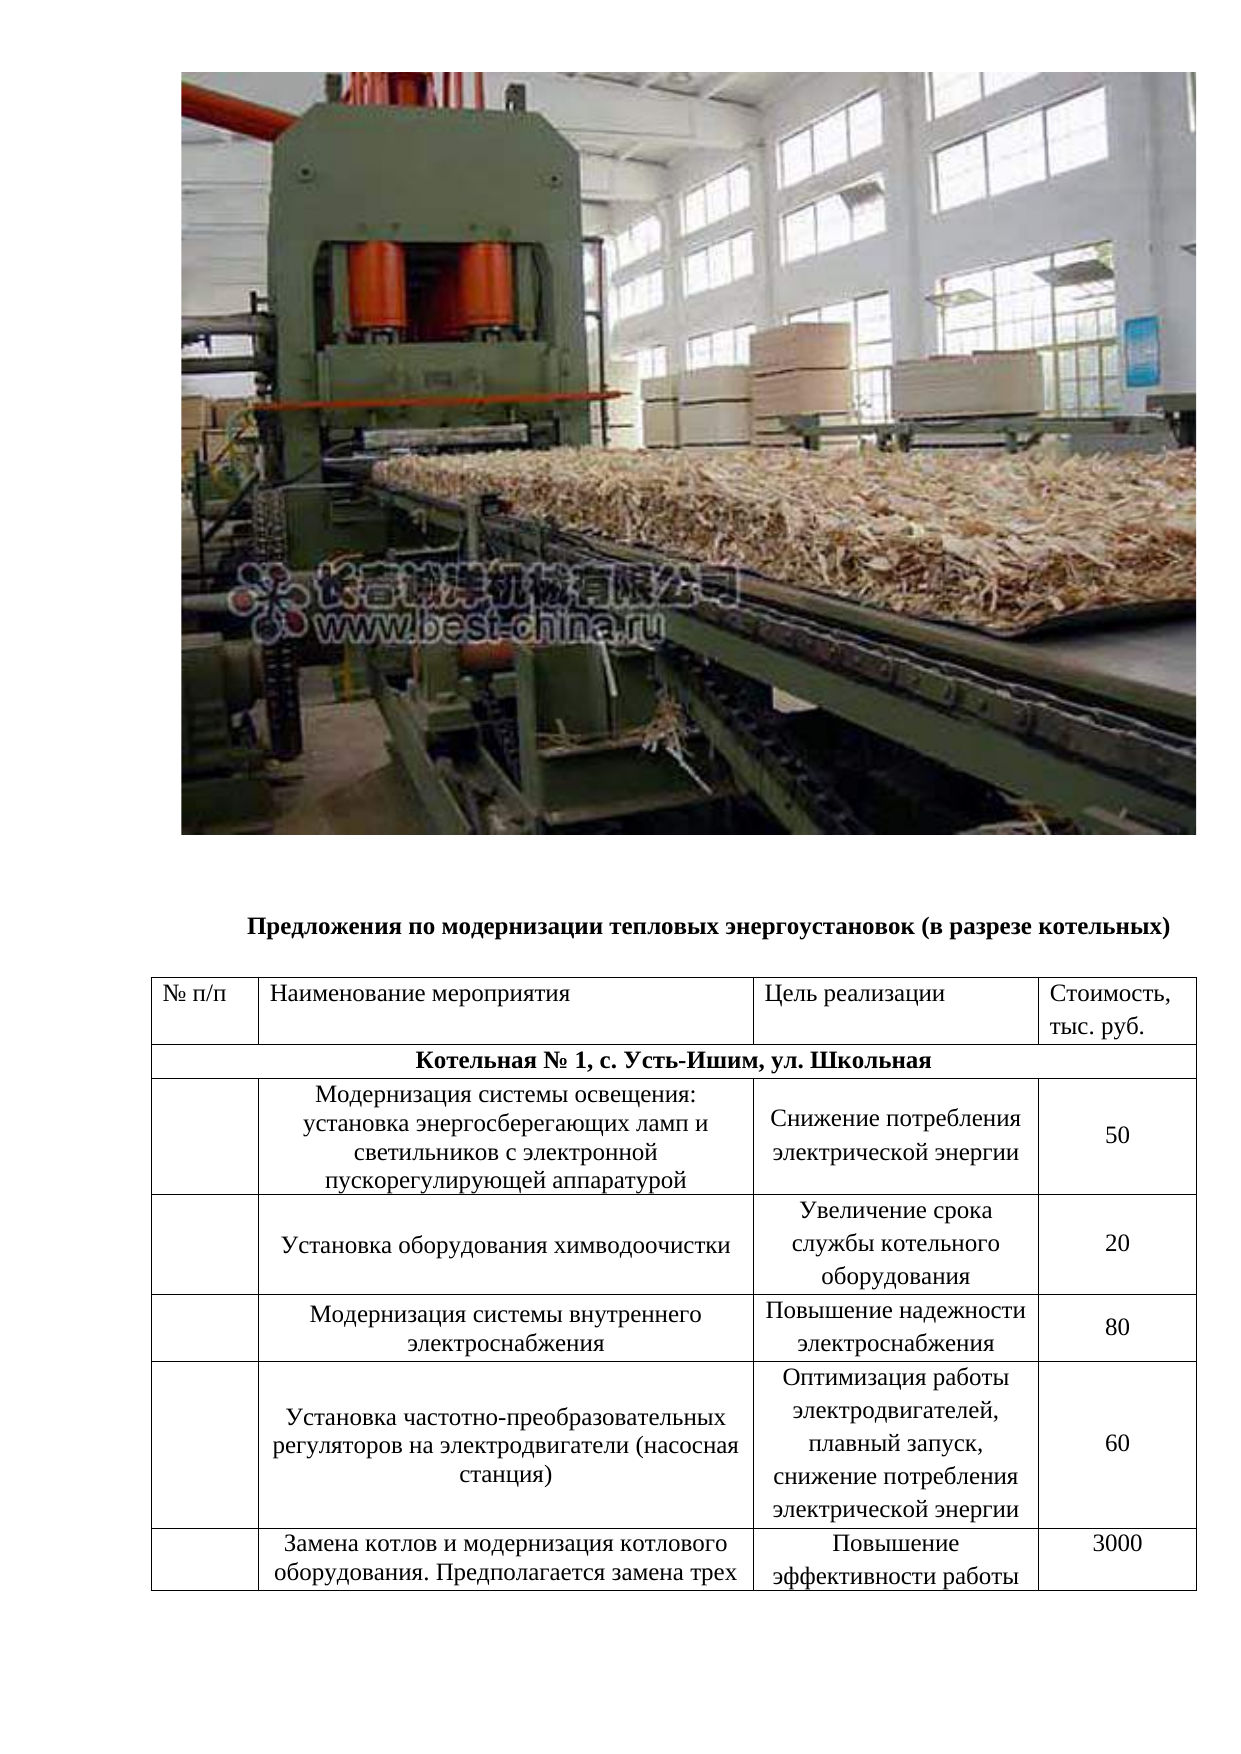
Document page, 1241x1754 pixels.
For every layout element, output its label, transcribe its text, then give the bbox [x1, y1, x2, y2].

table_cell Котельная № 1, с. Усть-Ишим, ул. Школьная [152, 1045, 1196, 1078]
table_cell [152, 1079, 258, 1194]
table_cell 60 [1039, 1362, 1196, 1527]
table_cell [152, 1529, 258, 1590]
table_cell Повышение надежности электроснабжения [754, 1295, 1038, 1361]
table_cell [152, 1195, 258, 1294]
table_cell Модернизация системы внутреннего электроснабжения [259, 1295, 753, 1361]
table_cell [259, 1529, 753, 1590]
table_cell Установка частотно-преобразовательных регуляторов на электродвигатели (насосная станция) [259, 1362, 753, 1527]
table_cell 80 [1039, 1295, 1196, 1361]
table_cell Оптимизация работы электродвигателей, плавный запуск, снижение потребления электрической энергии [754, 1362, 1038, 1527]
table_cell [754, 1529, 1038, 1590]
picture [181, 72, 1197, 835]
table_cell Установка оборудования химводоочистки [259, 1195, 753, 1294]
table_cell Модернизация системы освещения: установка энергосберегающих ламп и светильников с электронной пускорегулирующей аппаратурой [259, 1079, 753, 1194]
table_cell 50 [1039, 1079, 1196, 1194]
table_cell 3000 [1039, 1529, 1196, 1590]
table_header № п/п [152, 978, 258, 1044]
text Предложения по модернизации тепловых энергоустановок (в разрезе котельных) [162, 911, 1181, 939]
table_header Стоимость, тыс. руб. [1039, 978, 1196, 1044]
table_header Цель реализации [754, 978, 1038, 1044]
table_cell [152, 1362, 258, 1527]
table_cell [152, 1295, 258, 1361]
table_cell Увеличение срока службы котельного оборудования [754, 1195, 1038, 1294]
table_cell 20 [1039, 1195, 1196, 1294]
table_cell Снижение потребления электрической энергии [754, 1079, 1038, 1194]
table_header Наименование мероприятия [259, 978, 753, 1044]
